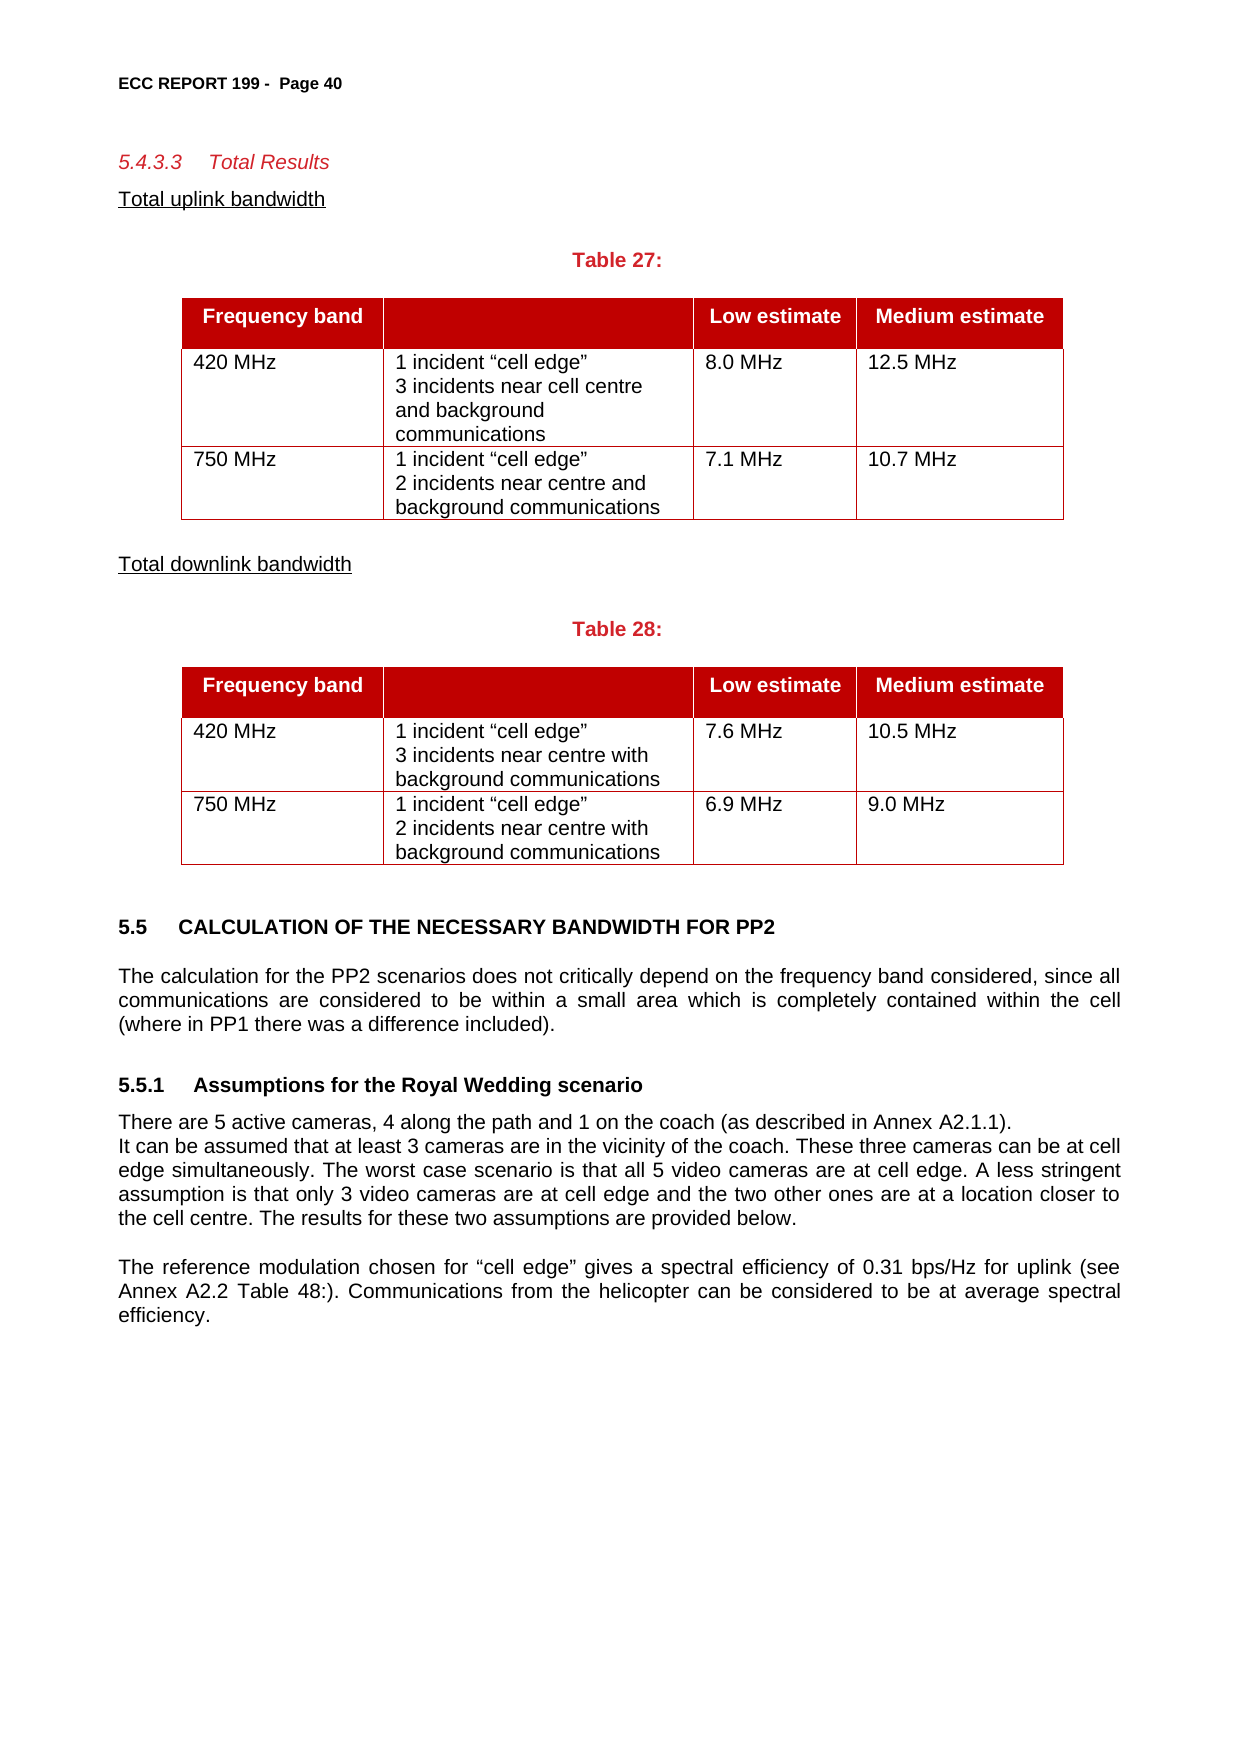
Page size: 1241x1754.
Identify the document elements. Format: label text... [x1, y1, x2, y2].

table_header Medium estimate [857, 667, 1063, 718]
table_cell 750 MHz [182, 447, 383, 519]
table_cell 7.1 MHz [694, 447, 856, 519]
table_cell 1 incident “cell edge” 2 incidents near centre and background communications [384, 447, 693, 519]
table_cell 10.5 MHz [857, 719, 1063, 791]
table_cell 6.9 MHz [694, 792, 856, 864]
table_header Frequency band [182, 667, 383, 718]
text It can be assumed that at least 3 cameras are in the vicinity of the coach. These three cameras can be at cell edge simultaneously. The worst case scenario is that all 5 video cameras are at cell edge. A less stringent assumption is that only 3 video cameras are at cell edge and the two other ones are at a location closer to the cell centre. The results for these two assumptions are provided below. [118, 1134, 1122, 1229]
table_header [384, 298, 693, 349]
table_cell 750 MHz [182, 792, 383, 864]
table_header Low estimate [694, 298, 856, 349]
text The reference modulation chosen for “cell edge” gives a spectral efficiency of 0.31 bps/Hz for uplink (see Annex A2.2 Table 48:). Communications from the helicopter can be considered to be at average spectral efficiency. [118, 1254, 1122, 1326]
text The calculation for the PP2 scenarios does not critically depend on the frequency band considered, since all communications are considered to be within a small area which is completely contained within the cell (where in PP1 there was a difference included). [118, 964, 1122, 1036]
table_header Low estimate [694, 667, 856, 718]
text There are 5 active cameras, 4 along the path and 1 on the coach (as described in Annex A2.1.1). [118, 1110, 1122, 1134]
table_cell 7.6 MHz [694, 719, 856, 791]
text Total uplink bandwidth [118, 186, 1122, 210]
table_cell 9.0 MHz [857, 792, 1063, 864]
subtitle Calculation of the necessary bandwidth for PP2 [118, 915, 1122, 939]
table_cell 8.0 MHz [694, 350, 856, 446]
table_cell 420 MHz [182, 350, 383, 446]
table_cell 420 MHz [182, 719, 383, 791]
table_cell 1 incident “cell edge” 3 incidents near centre with background communications [384, 719, 693, 791]
table_header [384, 667, 693, 718]
table_header Frequency band [182, 298, 383, 349]
table_cell 10.7 MHz [857, 447, 1063, 519]
table_cell 12.5 MHz [857, 350, 1063, 446]
subtitle Assumptions for the Royal Wedding scenario [118, 1073, 1122, 1097]
table_cell 1 incident “cell edge” 3 incidents near cell centre and background communications [384, 350, 693, 446]
table_header Medium estimate [857, 298, 1063, 349]
list Total downlink bandwidth [118, 552, 1122, 576]
table_cell 1 incident “cell edge” 2 incidents near centre with background communications [384, 792, 693, 864]
subtitle Total Results [118, 150, 1122, 174]
